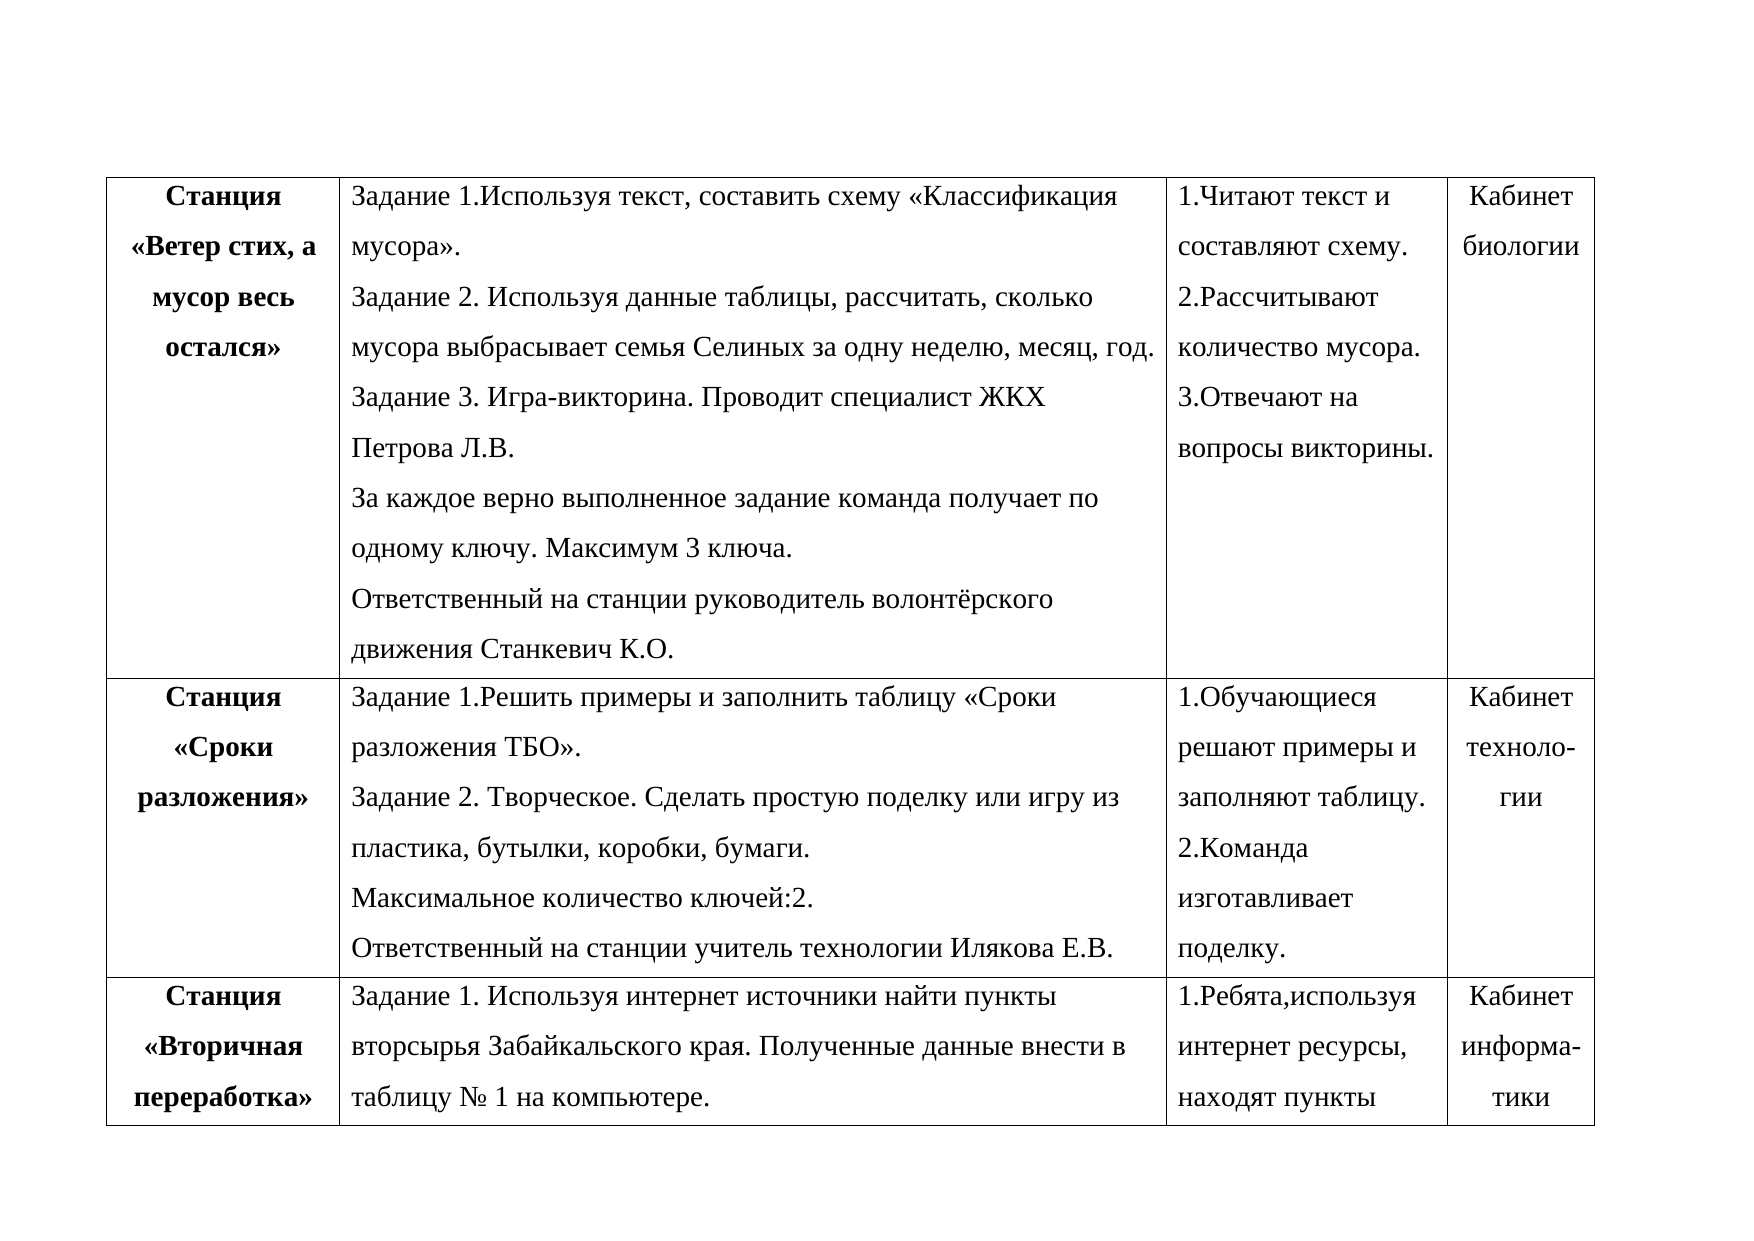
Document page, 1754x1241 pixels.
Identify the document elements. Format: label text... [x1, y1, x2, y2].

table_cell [340, 978, 1166, 1125]
table_cell Станция «Ветер стих, а мусор весь остался» [107, 178, 339, 678]
table_cell Кабинет техноло-гии [1448, 679, 1594, 977]
table_cell Кабинет биологии [1448, 178, 1594, 678]
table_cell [107, 978, 339, 1125]
table_cell Станция «Сроки разложения» [107, 679, 339, 977]
table_cell Задание 1.Решить примеры и заполнить таблицу «Сроки разложения ТБО». Задание 2. Творческое. Сделать простую поделку или игру из пластика, бутылки, коробки, бумаги. Максимальное количество ключей:2. Ответственный на станции учитель технологии Илякова Е.В. [340, 679, 1166, 977]
table_cell Задание 1.Используя текст, составить схему «Классификация мусора». Задание 2. Используя данные таблицы, рассчитать, сколько мусора выбрасывает семья Селиных за одну неделю, месяц, год. Задание 3. Игра-викторина. Проводит специалист ЖКХ Петрова Л.В. За каждое верно выполненное задание команда получает по одному ключу. Максимум 3 ключа. Ответственный на станции руководитель волонтёрского движения Станкевич К.О. [340, 178, 1166, 678]
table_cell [1448, 978, 1594, 1125]
table_cell 1.Читают текст и составляют схему. 2.Рассчитывают количество мусора. 3.Отвечают на вопросы викторины. [1167, 178, 1447, 678]
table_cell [1167, 978, 1447, 1125]
table_cell 1.Обучающиеся решают примеры и заполняют таблицу. 2.Команда изготавливает поделку. [1167, 679, 1447, 977]
